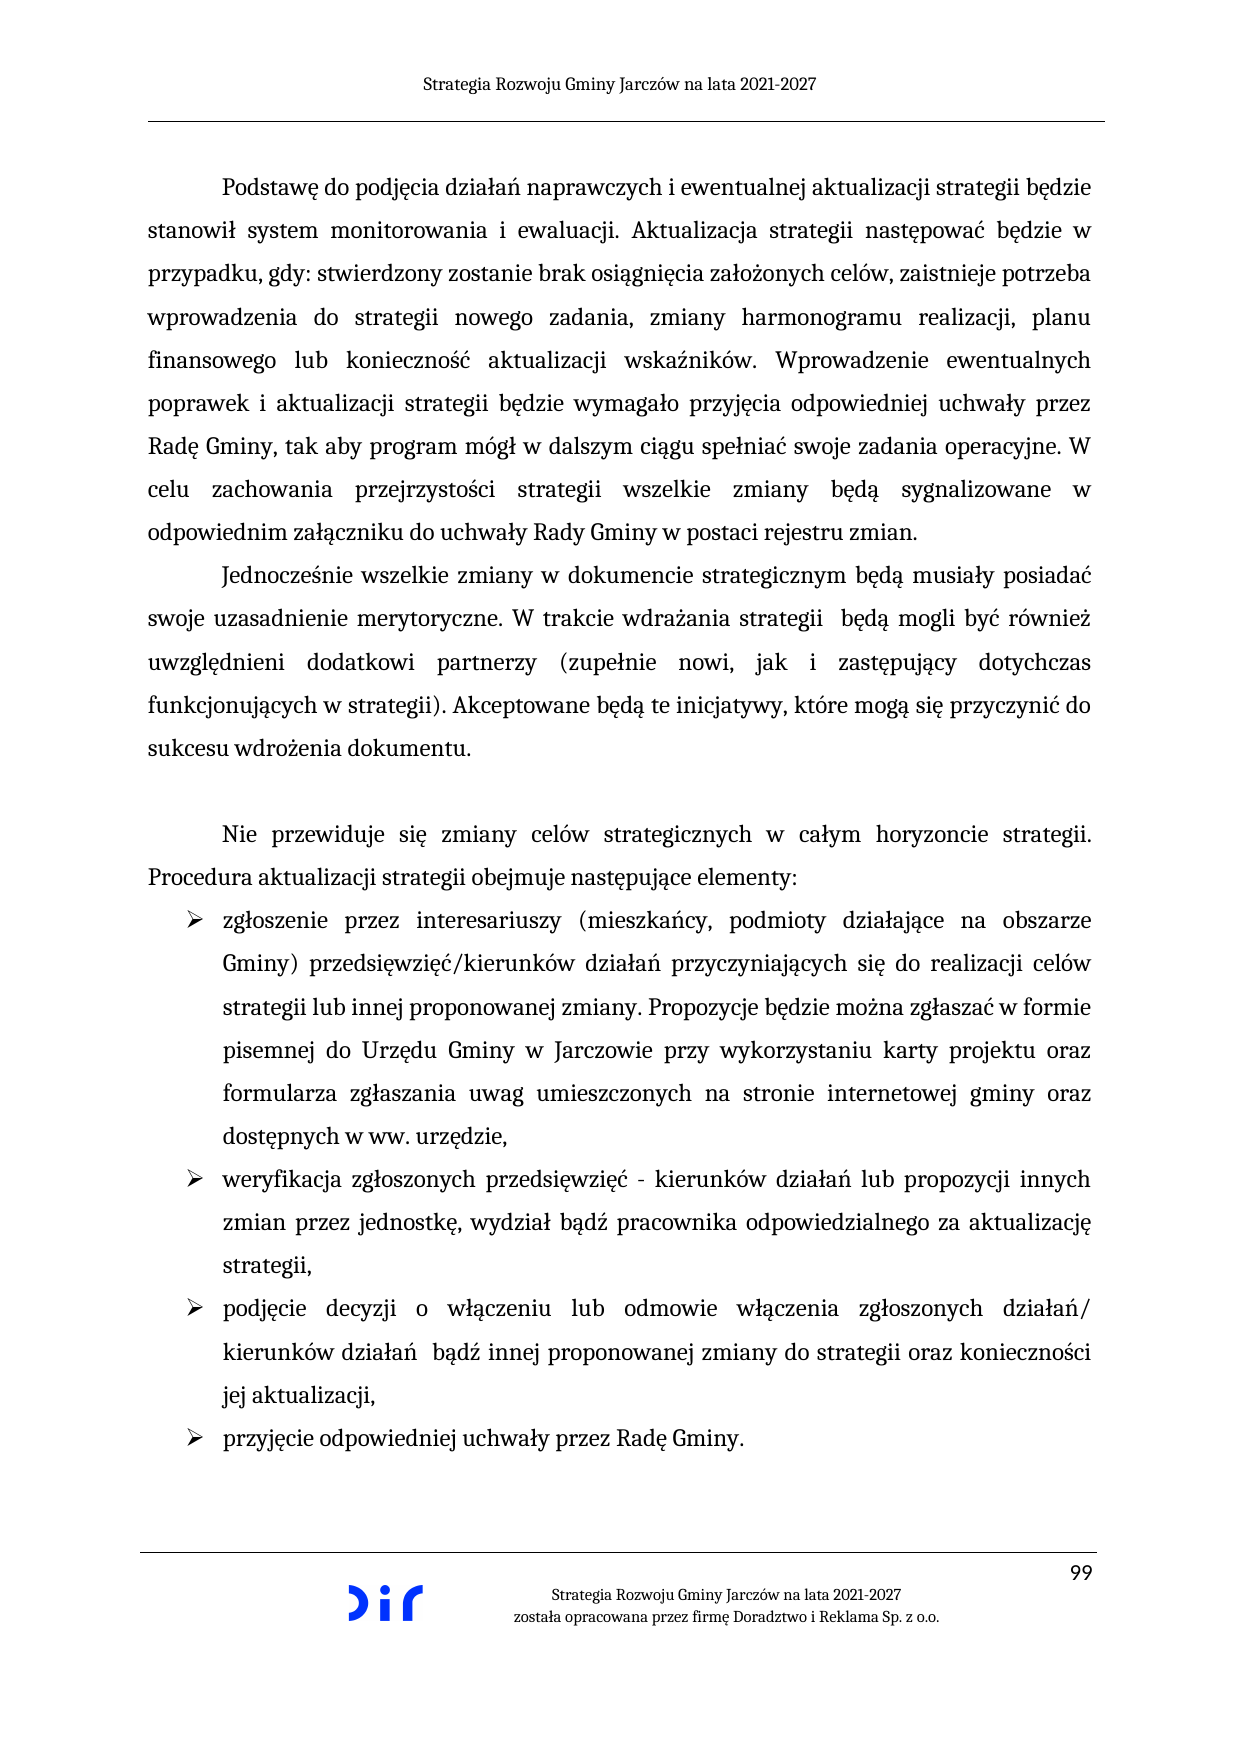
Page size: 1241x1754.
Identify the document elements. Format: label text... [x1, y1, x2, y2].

text Jednocześnie wszelkie zmiany w dokumencie strategicznym będą musiały posiadać swoje uzasadnienie merytoryczne. W trakcie wdrażania strategii będą mogli być również uwzględnieni dodatkowi partnerzy (zupełnie nowi, jak i zastępujący dotychczas funkcjonujących w strategii). Akceptowane będą te inicjatywy, które mogą się przyczynić do sukcesu wdrożenia dokumentu. [148, 561, 1092, 762]
text Podstawę do podjęcia działań naprawczych i ewentualnej aktualizacji strategii będzie stanowił system monitorowania i ewaluacji. Aktualizacja strategii następować będzie w przypadku, gdy: stwierdzony zostanie brak osiągnięcia założonych celów, zaistnieje potrzeba wprowadzenia do strategii nowego zadania, zmiany harmonogramu realizacji, planu finansowego lub konieczność aktualizacji wskaźników. Wprowadzenie ewentualnych poprawek i aktualizacji strategii będzie wymagało przyjęcia odpowiedniej uchwały przez Radę Gminy, tak aby program mógł w dalszym ciągu spełniać swoje zadania operacyjne. W celu zachowania przejrzystości strategii wszelkie zmiany będą sygnalizowane w odpowiednim załączniku do uchwały Rady Gminy w postaci rejestru zmian. [148, 173, 1092, 547]
list podjęcie decyzji o włączeniu lub odmowie włączenia zgłoszonych działań/ kierunków działań bądź innej proponowanej zmiany do strategii oraz konieczności jej aktualizacji, [185, 1294, 1092, 1409]
list przyjęcie odpowiedniej uchwały przez Radę Gminy. [185, 1424, 1092, 1452]
list weryfikacja zgłoszonych przedsięwzięć - kierunków działań lub propozycji innych zmian przez jednostkę, wydział bądź pracownika odpowiedzialnego za aktualizację strategii, [185, 1165, 1092, 1280]
text Nie przewiduje się zmiany celów strategicznych w całym horyzoncie strategii. Procedura aktualizacji strategii obejmuje następujące elementy: [148, 820, 1092, 892]
picture [348, 1585, 423, 1621]
list zgłoszenie przez interesariuszy (mieszkańcy, podmioty działające na obszarze Gminy) przedsięwzięć/kierunków działań przyczyniających się do realizacji celów strategii lub innej proponowanej zmiany. Propozycje będzie można zgłaszać w formie pisemnej do Urzędu Gminy w Jarczowie przy wykorzystaniu karty projektu oraz formularza zgłaszania uwag umieszczonych na stronie internetowej gminy oraz dostępnych w ww. urzędzie, [185, 906, 1092, 1151]
